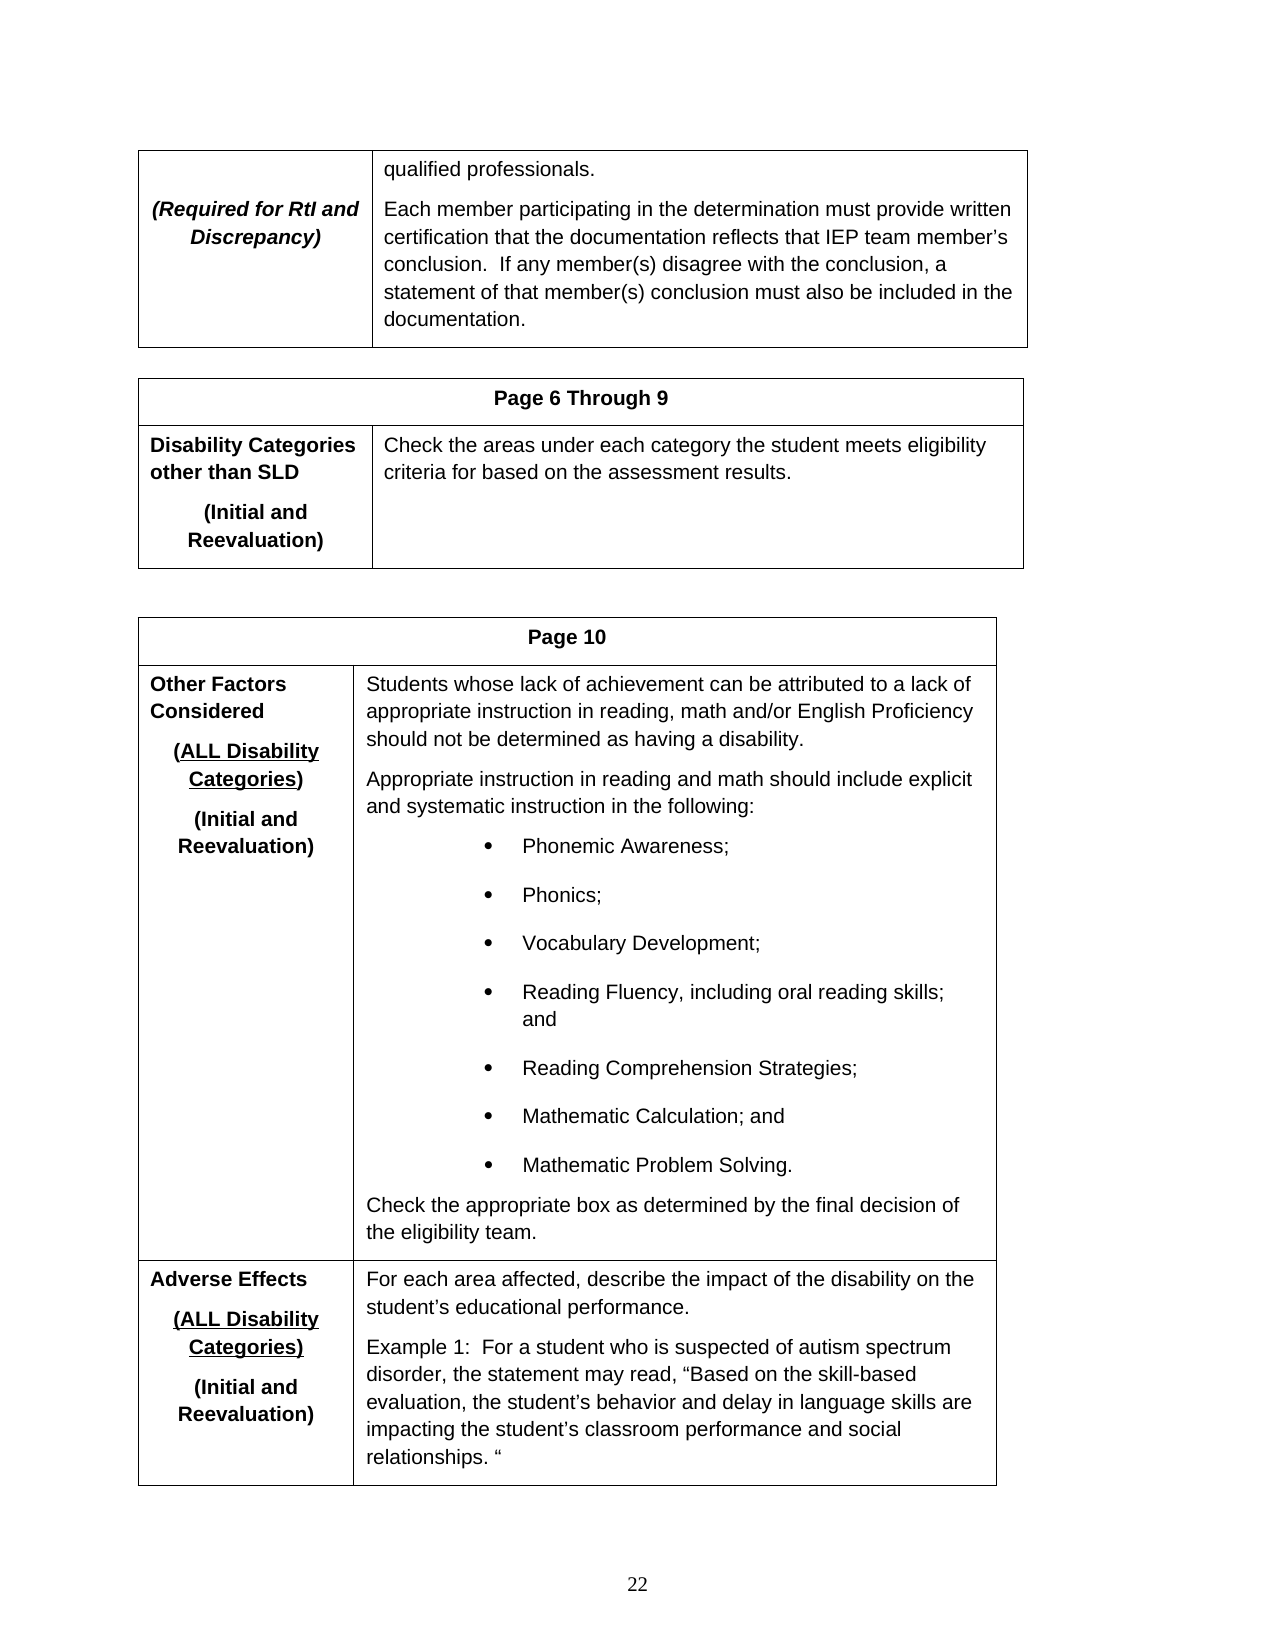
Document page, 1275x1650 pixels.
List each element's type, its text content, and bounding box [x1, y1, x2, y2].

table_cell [354, 1261, 996, 1485]
table_cell Disability Categories other than SLD (Initial and Reevaluation) [139, 426, 372, 568]
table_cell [139, 1261, 353, 1485]
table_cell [139, 151, 372, 347]
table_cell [373, 151, 1027, 347]
table_cell Check the areas under each category the student meets eligibility criteria for based on the assessment results. [373, 426, 1023, 568]
table_header Page 6 Through 9 [139, 379, 1023, 425]
table_cell Other Factors Considered (ALL Disability Categories) (Initial and Reevaluation) [139, 666, 353, 1260]
table_cell Students whose lack of achievement can be attributed to a lack of appropriate instruction in reading, math and/or English Proficiency should not be determined as having a disability. Appropriate instruction in reading and math should include explicit and systematic instruction in the following: Phonemic Awareness; Phonics; Vocabulary Development; Reading Fluency, including oral reading skills; and Reading Comprehension Strategies; Mathematic Calculation; and Mathematic Problem Solving. Check the appropriate box as determined by the final decision of the eligibility team. [354, 666, 996, 1260]
table_header Page 10 [139, 618, 996, 664]
